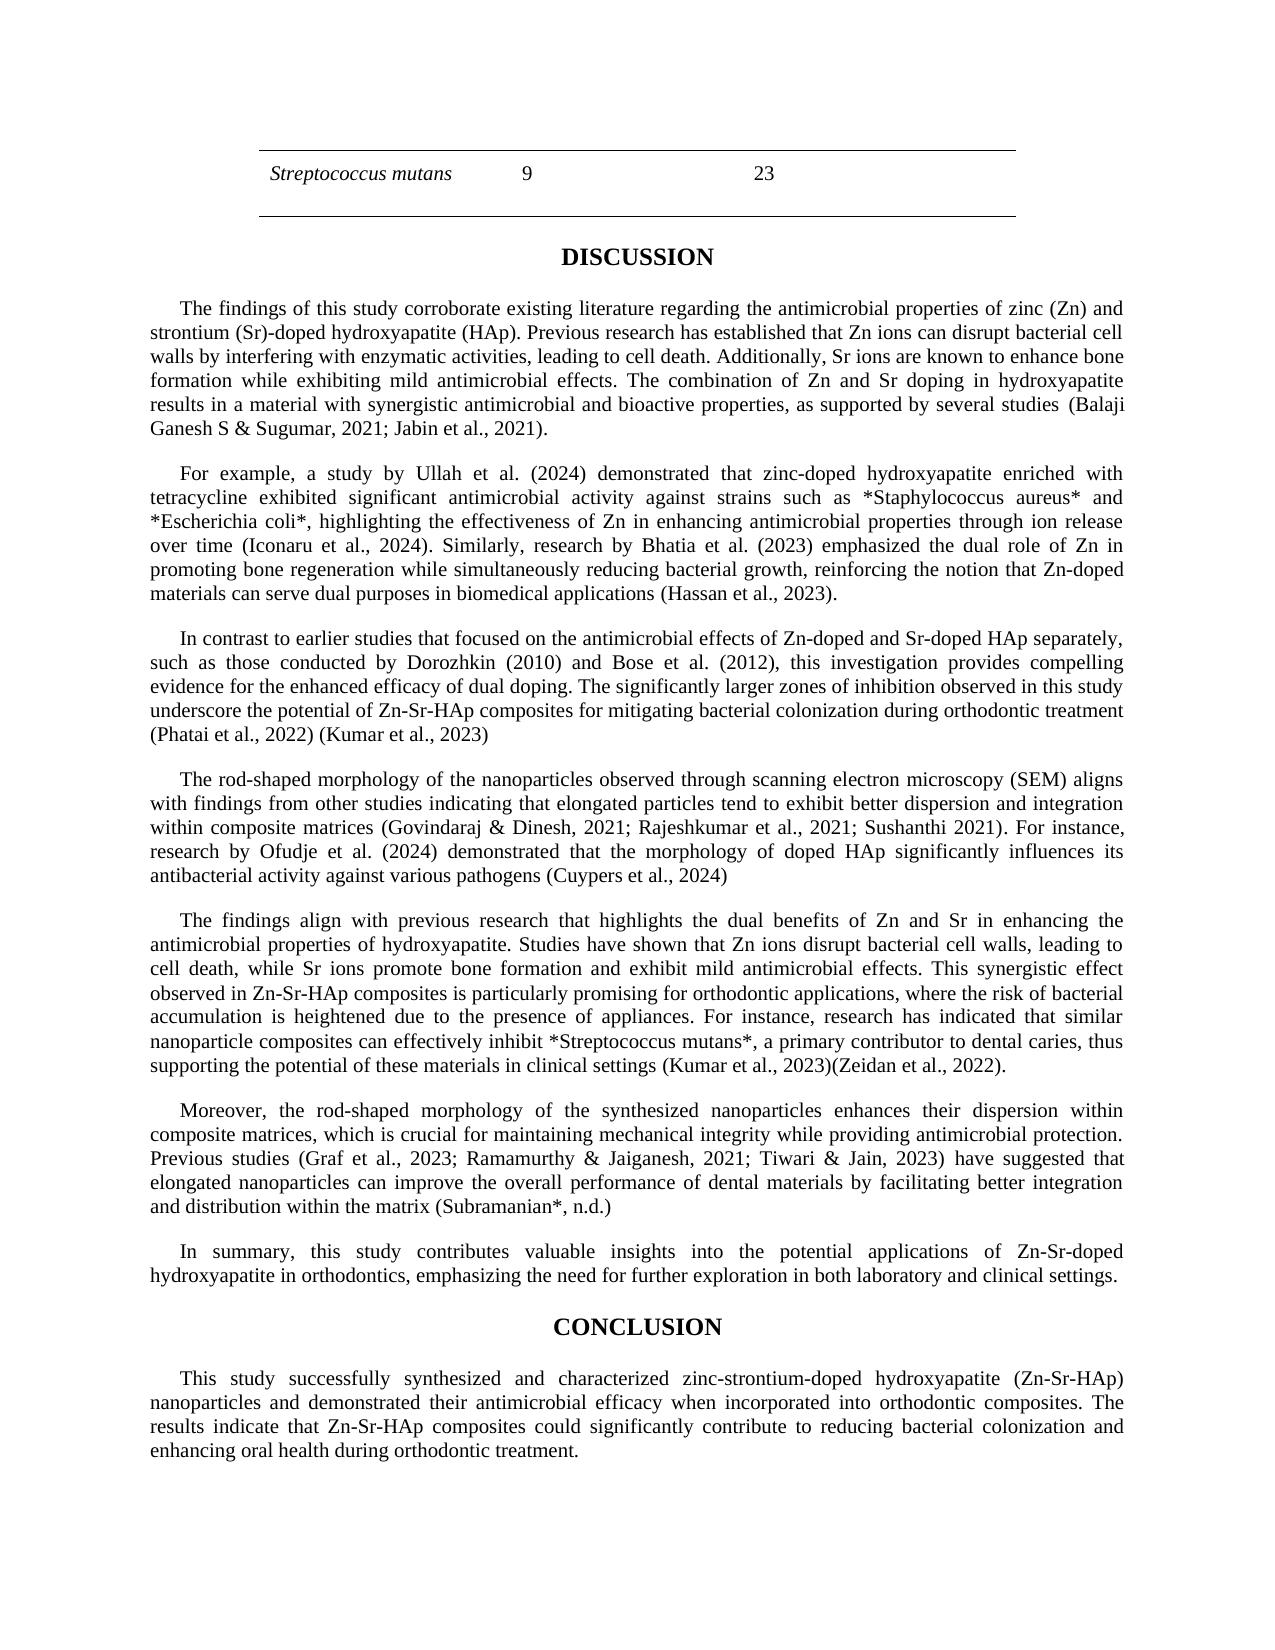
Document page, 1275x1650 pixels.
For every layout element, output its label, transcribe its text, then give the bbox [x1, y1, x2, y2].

subtitle Conclusion [150, 1312, 1125, 1341]
text For example, a study by Ullah et al. (2024) demonstrated that zinc-doped hydroxyapatite enriched with tetracycline exhibited significant antimicrobial activity against strains such as *Staphylococcus aureus* and *Escherichia coli*, highlighting the effectiveness of Zn in enhancing antimicrobial properties through ion release over time (Iconaru et al., 2024). Similarly, research by Bhatia et al. (2023) emphasized the dual role of Zn in promoting bone regeneration while simultaneously reducing bacterial growth, reinforcing the notion that Zn-doped materials can serve dual purposes in biomedical applications (Hassan et al., 2023). [150, 461, 1125, 605]
text The findings align with previous research that highlights the dual benefits of Zn and Sr in enhancing the antimicrobial properties of hydroxyapatite. Studies have shown that Zn ions disrupt bacterial cell walls, leading to cell death, while Sr ions promote bone formation and exhibit mild antimicrobial effects. This synergistic effect observed in Zn-Sr-HAp composites is particularly promising for orthodontic applications, where the risk of bacterial accumulation is heightened due to the presence of appliances. For instance, research has indicated that similar nanoparticle composites can effectively inhibit *Streptococcus mutans*, a primary contributor to dental caries, thus supporting the potential of these materials in clinical settings (Kumar et al., 2023)(Zeidan et al., 2022). [150, 908, 1125, 1077]
text This study successfully synthesized and characterized zinc-strontium-doped hydroxyapatite (Zn-Sr-HAp) nanoparticles and demonstrated their antimicrobial efficacy when incorporated into orthodontic composites. The results indicate that Zn-Sr-HAp composites could significantly contribute to reducing bacterial colonization and enhancing oral health during orthodontic treatment. [150, 1366, 1125, 1462]
table_cell 23 [743, 151, 1016, 216]
subtitle Discussion [150, 242, 1125, 271]
text Moreover, the rod-shaped morphology of the synthesized nanoparticles enhances their dispersion within composite matrices, which is crucial for maintaining mechanical integrity while providing antimicrobial protection. Previous studies (Graf et al., 2023; Ramamurthy & Jaiganesh, 2021; Tiwari & Jain, 2023) have suggested that elongated nanoparticles can improve the overall performance of dental materials by facilitating better integration and distribution within the matrix (Subramanian*, n.d.) [150, 1097, 1125, 1218]
text In contrast to earlier studies that focused on the antimicrobial effects of Zn-doped and Sr-doped HAp separately, such as those conducted by Dorozhkin (2010) and Bose et al. (2012), this investigation provides compelling evidence for the enhanced efficacy of dual doping. The significantly larger zones of inhibition observed in this study underscore the potential of Zn-Sr-HAp composites for mitigating bacterial colonization during orthodontic treatment (Phatai et al., 2022) (Kumar et al., 2023) [150, 626, 1125, 746]
table_cell 9 [511, 151, 743, 216]
table_cell Streptococcus mutans [259, 151, 511, 216]
text In summary, this study contributes valuable insights into the potential applications of Zn-Sr-doped hydroxyapatite in orthodontics, emphasizing the need for further exploration in both laboratory and clinical settings. [150, 1239, 1125, 1287]
text The rod-shaped morphology of the nanoparticles observed through scanning electron microscopy (SEM) aligns with findings from other studies indicating that elongated particles tend to exhibit better dispersion and integration within composite matrices (Govindaraj & Dinesh, 2021; Rajeshkumar et al., 2021; Sushanthi 2021). For instance, research by Ofudje et al. (2024) demonstrated that the morphology of doped HAp significantly influences its antibacterial activity against various pathogens (Cuypers et al., 2024) [150, 767, 1125, 887]
text The findings of this study corroborate existing literature regarding the antimicrobial properties of zinc (Zn) and strontium (Sr)-doped hydroxyapatite (HAp). Previous research has established that Zn ions can disrupt bacterial cell walls by interfering with enzymatic activities, leading to cell death. Additionally, Sr ions are known to enhance bone formation while exhibiting mild antimicrobial effects. The combination of Zn and Sr doping in hydroxyapatite results in a material with synergistic antimicrobial and bioactive properties, as supported by several studies (Balaji Ganesh S & Sugumar, 2021; Jabin et al., 2021). [150, 296, 1125, 440]
